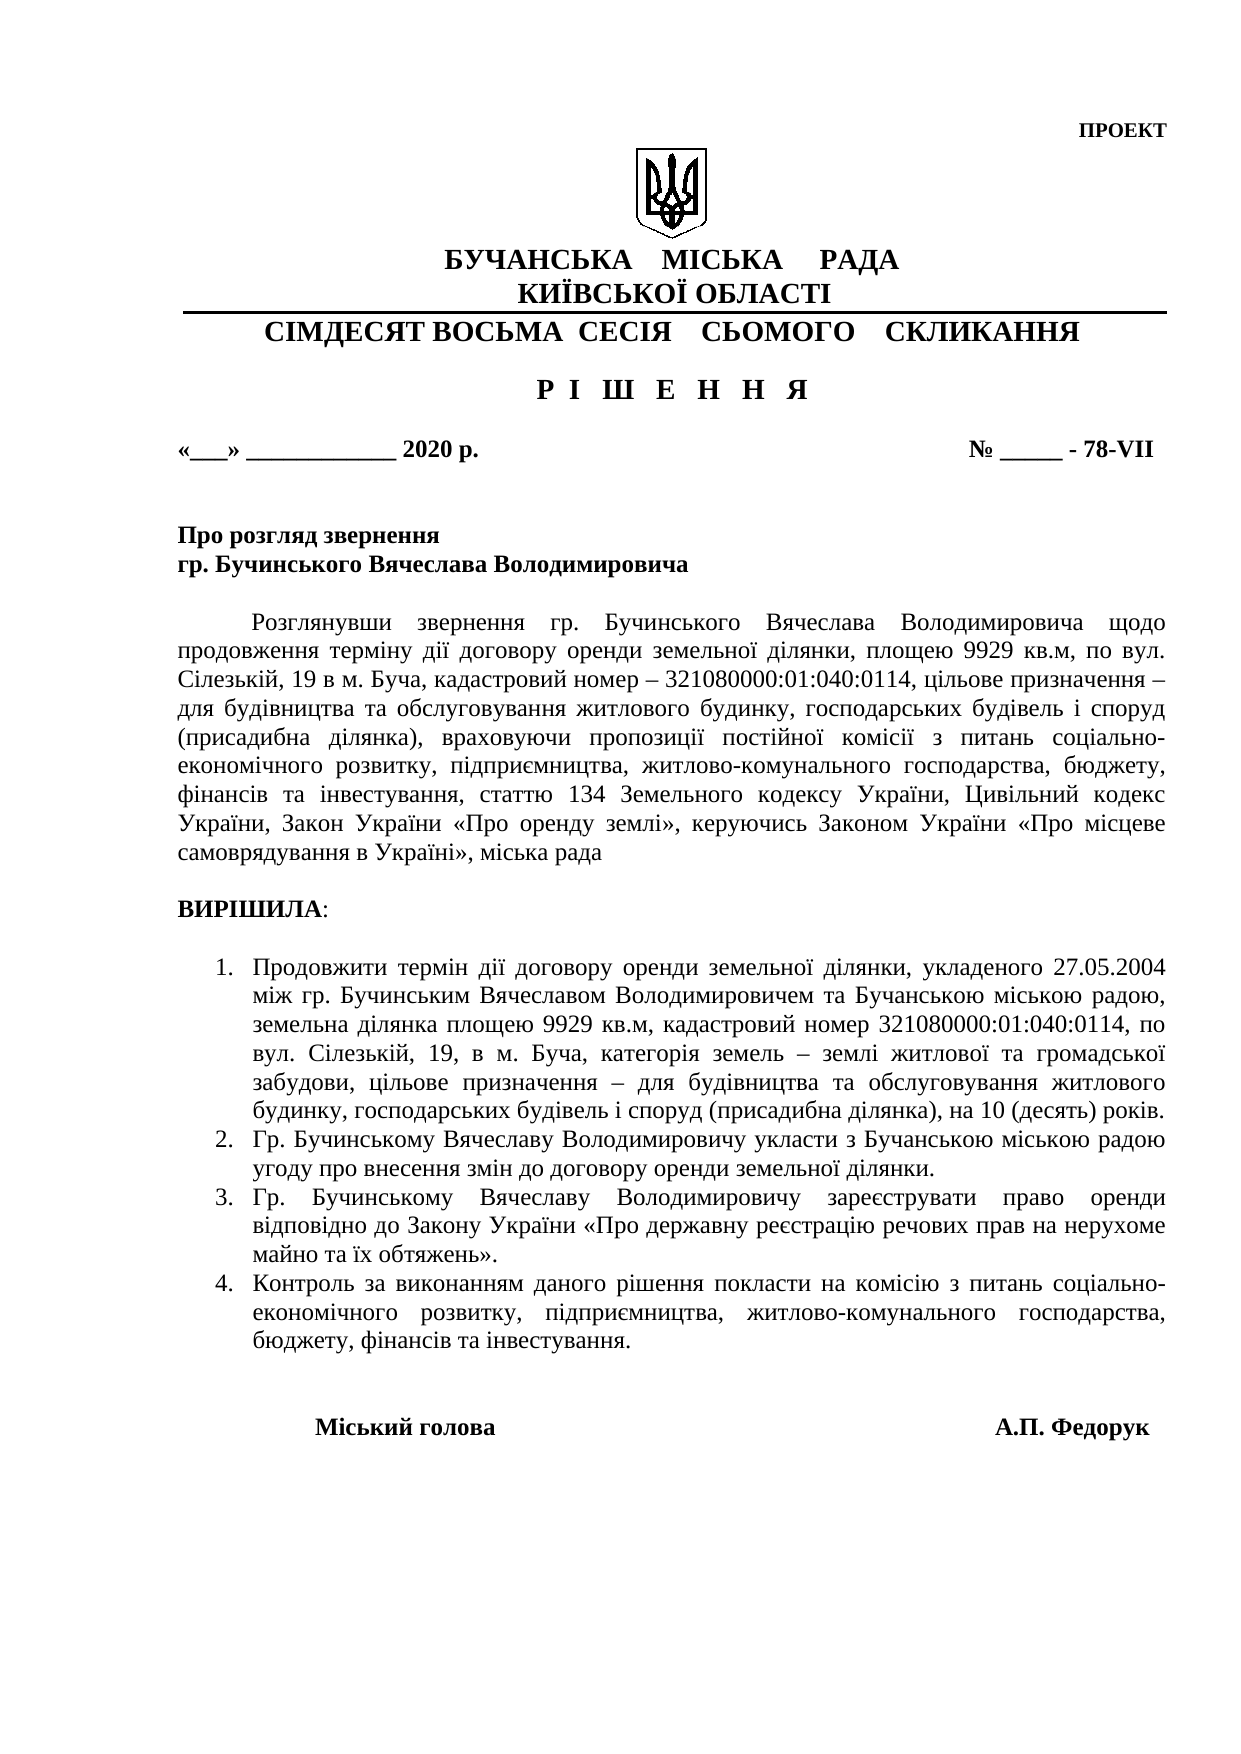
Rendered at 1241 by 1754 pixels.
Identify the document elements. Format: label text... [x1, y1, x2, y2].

subtitle ПРОЕКТ [177, 118, 1167, 142]
subtitle КИЇВСЬКОЇ ОБЛАСТІ [183, 276, 1167, 311]
list Гр. Бучинському Вячеславу Володимировичу зареєструвати право оренди відповідно до Закону України «Про державну реєстрацію речових прав на нерухоме майно та їх обтяжень». [215, 1182, 1167, 1268]
text БУЧАНСЬКА МІСЬКА РАДА [177, 242, 1167, 276]
list Гр. Бучинському Вячеславу Володимировичу укласти з Бучанською міською радою угоду про внесення змін до договору оренди земельної ділянки. [215, 1124, 1167, 1182]
subtitle Р І Ш Е Н Н Я [177, 372, 1167, 406]
text ВИРІШИЛА: [177, 894, 1167, 923]
list Продовжити термін дії договору оренди земельної ділянки, укладеного 27.05.2004 між гр. Бучинським Вячеславом Володимировичем та Бучанською міською радою, земельна ділянка площею 9929 кв.м, кадастровий номер 321080000:01:040:0114, по вул. Сілезькій, 19, в м. Буча, категорія земель – землі житлової та громадської забудови, цільове призначення – для будівництва та обслуговування житлового будинку, господарських будівель і споруд (присадибна ділянка), на 10 (десять) років. [215, 952, 1167, 1124]
text Міський голова А.П. Федорук [252, 1412, 1167, 1441]
text Розглянувши звернення гр. Бучинського Вячеслава Володимировича щодо продовження терміну дії договору оренди земельної ділянки, площею 9929 кв.м, по вул. Сілезькій, 19 в м. Буча, кадастровий номер – 321080000:01:040:0114, цільове призначення – для будівництва та обслуговування житлового будинку, господарських будівель і споруд (присадибна ділянка), враховуючи пропозиції постійної комісії з питань соціально-економічного розвитку, підприємництва, житлово-комунального господарства, бюджету, фінансів та інвестування, статтю 134 Земельного кодексу України, Цивільний кодекс України, Закон України «Про оренду землі», керуючись Законом України «Про місцеве самоврядування в Україні», міська рада [177, 607, 1167, 866]
list Контроль за виконанням даного рішення покласти на комісію з питань соціально-економічного розвитку, підприємництва, житлово-комунального господарства, бюджету, фінансів та інвестування. [215, 1268, 1167, 1354]
text СІМДЕСЯТ ВОСЬМА СЕСІЯ СЬОМОГО СКЛИКАННЯ [177, 314, 1167, 348]
text Про розгляд звернення [177, 521, 1167, 549]
subtitle «___» ____________ 2020 р. № _____ - 78-VII [177, 434, 1167, 463]
text гр. Бучинського Вячеслава Володимировича [177, 549, 1167, 578]
